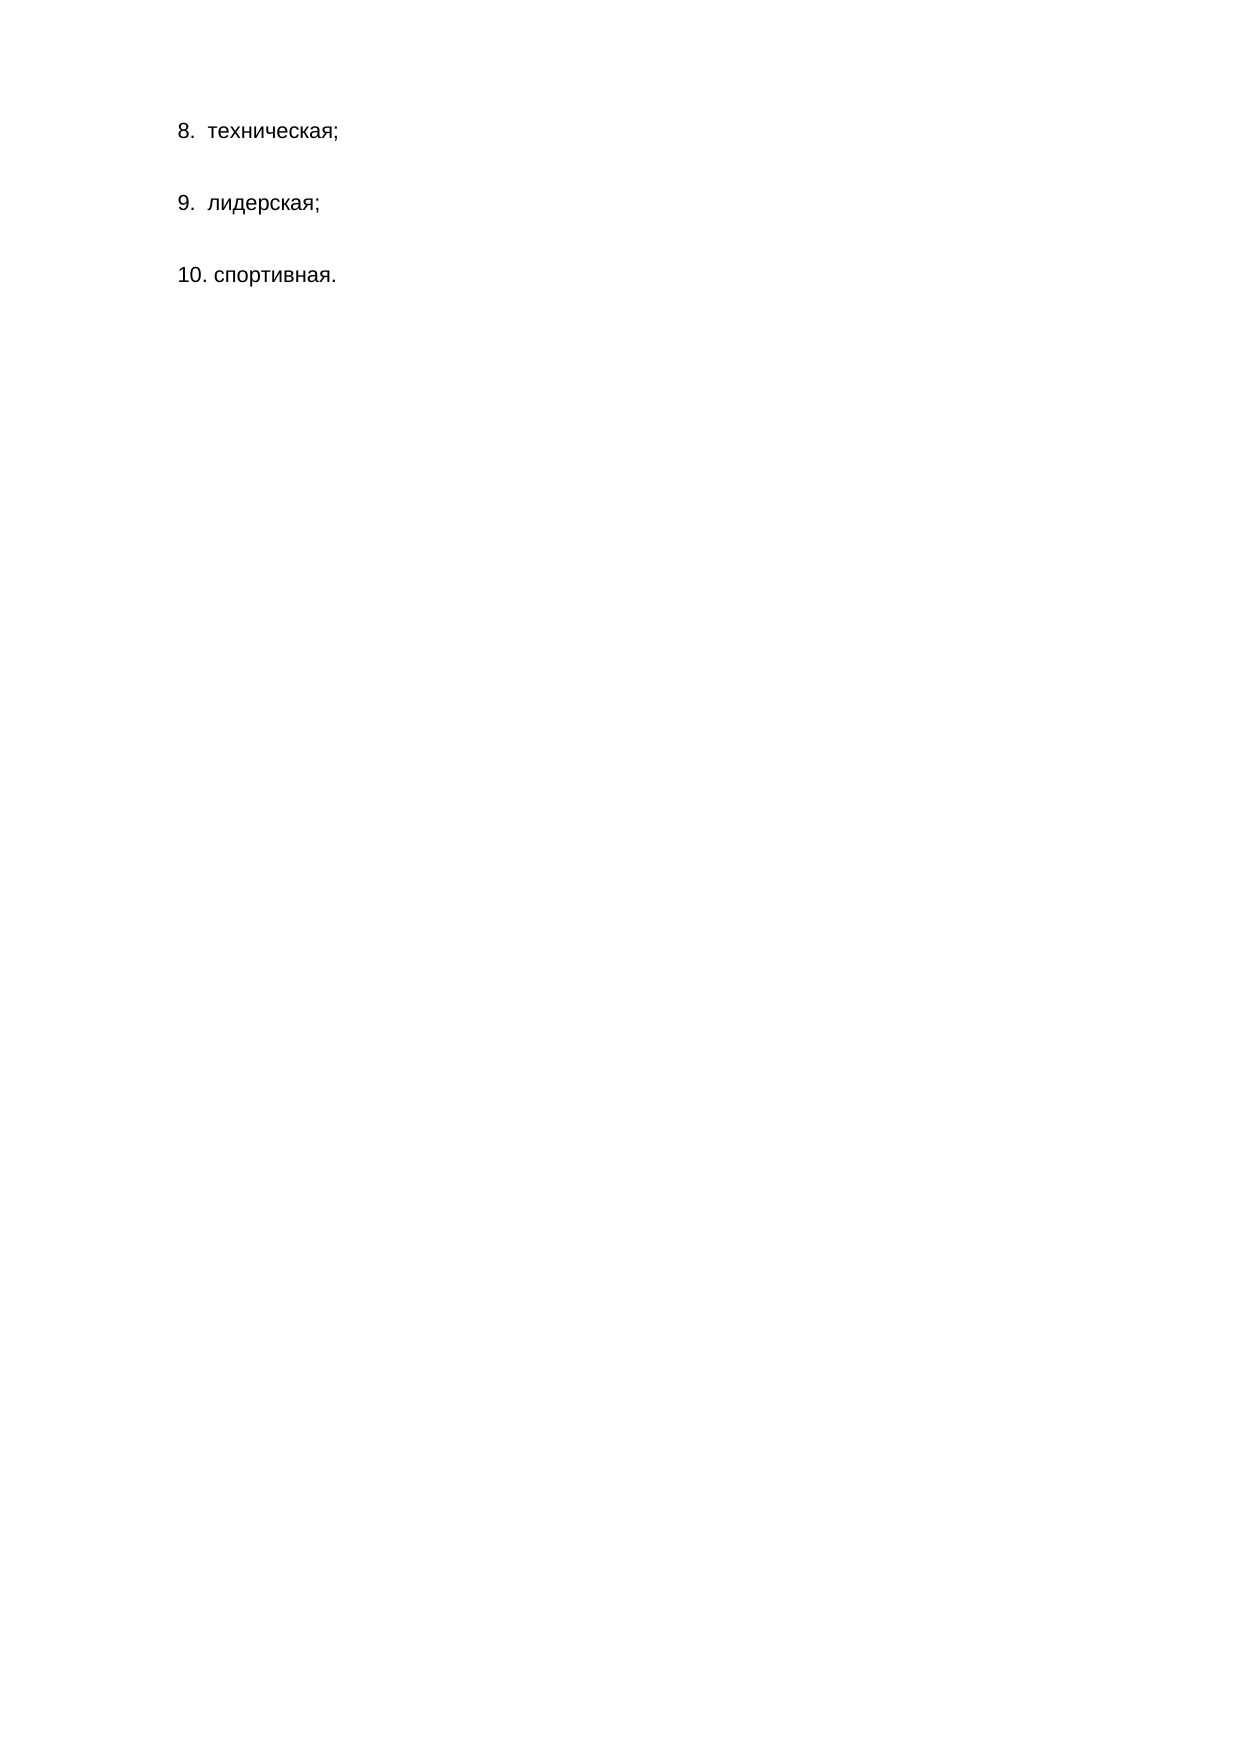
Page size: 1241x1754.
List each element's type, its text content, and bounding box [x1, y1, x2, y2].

text 9. лидерская; [177, 190, 1152, 215]
text 8. техническая; [177, 118, 1152, 143]
text 10. спортивная. [177, 262, 1152, 287]
